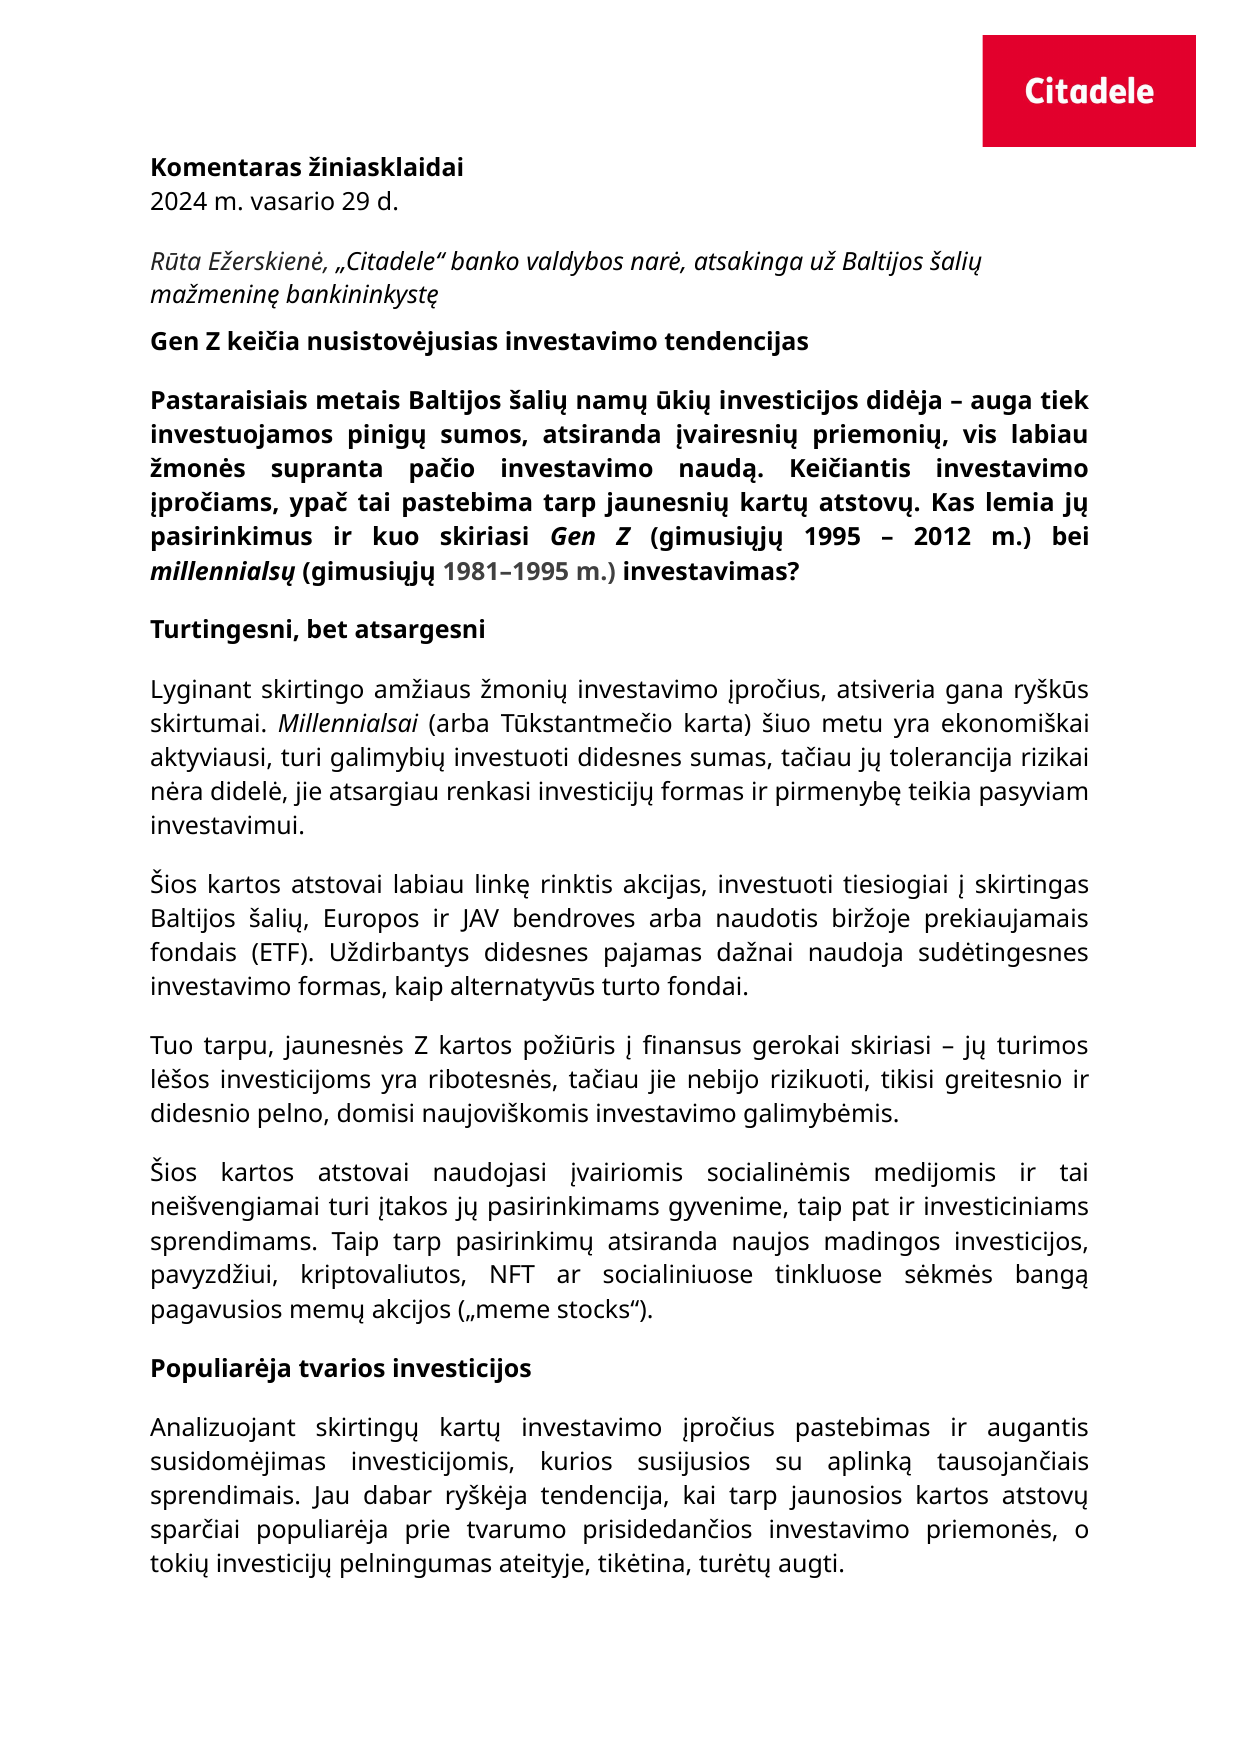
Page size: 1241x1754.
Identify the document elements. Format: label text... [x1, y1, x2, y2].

text Populiarėja tvarios investicijos [150, 1350, 1090, 1384]
text Lyginant skirtingo amžiaus žmonių investavimo įpročius, atsiveria gana ryškūs skirtumai. Millennialsai (arba Tūkstantmečio karta) šiuo metu yra ekonomiškai aktyviausi, turi galimybių investuoti didesnes sumas, tačiau jų tolerancija rizikai nėra didelė, jie atsargiau renkasi investicijų formas ir pirmenybę teikia pasyviam investavimui. [150, 671, 1090, 842]
text Tuo tarpu, jaunesnės Z kartos požiūris į finansus gerokai skiriasi – jų turimos lėšos investicijoms yra ribotesnės, tačiau jie nebijo rizikuoti, tikisi greitesnio ir didesnio pelno, domisi naujoviškomis investavimo galimybėmis. [150, 1028, 1090, 1130]
text Komentaras žiniasklaidai [150, 150, 1090, 184]
picture [982, 35, 1196, 147]
text Turtingesni, bet atsargesni [150, 612, 1090, 646]
text Šios kartos atstovai naudojasi įvairiomis socialinėmis medijomis ir tai neišvengiamai turi įtakos jų pasirinkimams gyvenime, taip pat ir investiciniams sprendimams. Taip tarp pasirinkimų atsiranda naujos madingos investicijos, pavyzdžiui, kriptovaliutos, NFT ar socialiniuose tinkluose sėkmės bangą pagavusios memų akcijos („meme stocks“). [150, 1155, 1090, 1325]
text Rūta Ežerskienė, „Citadele“ banko valdybos narė, atsakinga už Baltijos šalių mažmeninę bankininkystę [150, 243, 1090, 311]
text Šios kartos atstovai labiau linkę rinktis akcijas, investuoti tiesiogiai į skirtingas Baltijos šalių, Europos ir JAV bendroves arba naudotis biržoje prekiaujamais fondais (ETF). Uždirbantys didesnes pajamas dažnai naudoja sudėtingesnes investavimo formas, kaip alternatyvūs turto fondai. [150, 867, 1090, 1003]
text 2024 m. vasario 29 d. [150, 184, 1090, 218]
text Pastaraisiais metais Baltijos šalių namų ūkių investicijos didėja – auga tiek investuojamos pinigų sumos, atsiranda įvairesnių priemonių, vis labiau žmonės supranta pačio investavimo naudą. Keičiantis investavimo įpročiams, ypač tai pastebima tarp jaunesnių kartų atstovų. Kas lemia jų pasirinkimus ir kuo skiriasi Gen Z (gimusiųjų 1995 – 2012 m.) bei millennialsų (gimusiųjų 1981–1995 m.) investavimas? [150, 383, 1090, 587]
text Gen Z keičia nusistovėjusias investavimo tendencijas [150, 324, 1090, 358]
text Analizuojant skirtingų kartų investavimo įpročius pastebimas ir augantis susidomėjimas investicijomis, kurios susijusios su aplinką tausojančiais sprendimais. Jau dabar ryškėja tendencija, kai tarp jaunosios kartos atstovų sparčiai populiarėja prie tvarumo prisidedančios investavimo priemonės, o tokių investicijų pelningumas ateityje, tikėtina, turėtų augti. [150, 1409, 1090, 1580]
